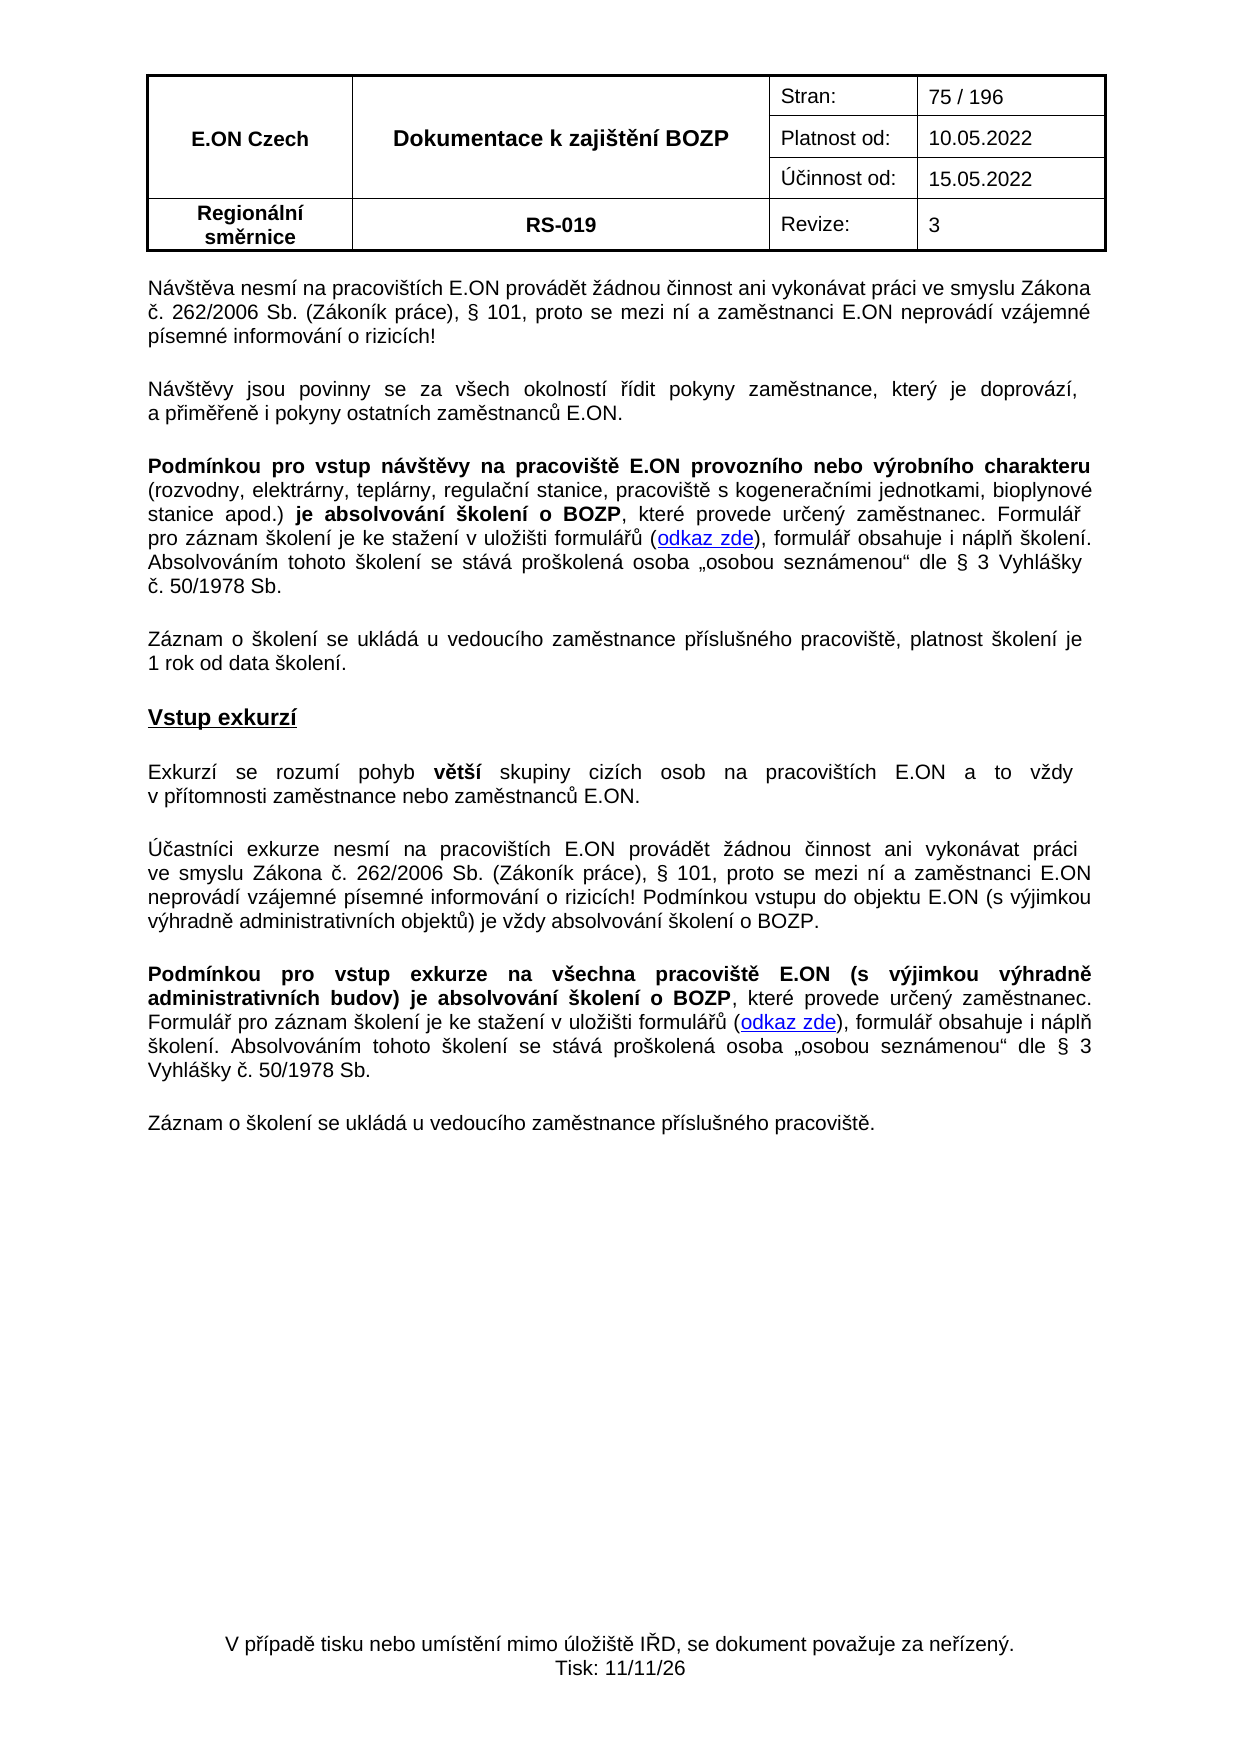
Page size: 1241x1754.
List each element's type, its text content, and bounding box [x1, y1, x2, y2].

text Exkurzí se rozumí pohyb větší skupiny cizích osob na pracovištích E.ON a to vždy v přítomnosti zaměstnance nebo zaměstnanců E.ON. [148, 760, 1092, 808]
text Záznam o školení se ukládá u vedoucího zaměstnance příslušného pracoviště, platnost školení je 1 rok od data školení. [148, 627, 1092, 675]
text Záznam o školení se ukládá u vedoucího zaměstnance příslušného pracoviště. [148, 1111, 1092, 1135]
text Návštěvy jsou povinny se za všech okolností řídit pokyny zaměstnance, který je doprovází, a přiměřeně i pokyny ostatních zaměstnanců E.ON. [148, 377, 1092, 425]
text Vstup exkurzí [148, 704, 1092, 731]
text Návštěva nesmí na pracovištích E.ON provádět žádnou činnost ani vykonávat práci ve smyslu Zákona č. 262/2006 Sb. (Zákoník práce), § 101, proto se mezi ní a zaměstnanci E.ON neprovádí vzájemné písemné informování o rizicích! [148, 276, 1092, 348]
text Podmínkou pro vstup návštěvy na pracoviště E.ON provozního nebo výrobního charakteru (rozvodny, elektrárny, teplárny, regulační stanice, pracoviště s kogeneračními jednotkami, bioplynové stanice apod.) je absolvování školení o BOZP, které provede určený zaměstnanec. Formulář pro záznam školení je ke stažení v uložišti formulářů (odkaz zde), formulář obsahuje i náplň školení. Absolvováním tohoto školení se stává proškolená osoba „osobou seznámenou“ dle § 3 Vyhlášky č. 50/1978 Sb. [148, 454, 1092, 598]
text Podmínkou pro vstup exkurze na všechna pracoviště E.ON (s výjimkou výhradně administrativních budov) je absolvování školení o BOZP, které provede určený zaměstnanec. Formulář pro záznam školení je ke stažení v uložišti formulářů (odkaz zde), formulář obsahuje i náplň školení. Absolvováním tohoto školení se stává proškolená osoba „osobou seznámenou“ dle § 3 Vyhlášky č. 50/1978 Sb. [148, 962, 1092, 1082]
text Účastníci exkurze nesmí na pracovištích E.ON provádět žádnou činnost ani vykonávat práci ve smyslu Zákona č. 262/2006 Sb. (Zákoník práce), § 101, proto se mezi ní a zaměstnanci E.ON neprovádí vzájemné písemné informování o rizicích! Podmínkou vstupu do objektu E.ON (s výjimkou výhradně administrativních objektů) je vždy absolvování školení o BOZP. [148, 837, 1092, 933]
